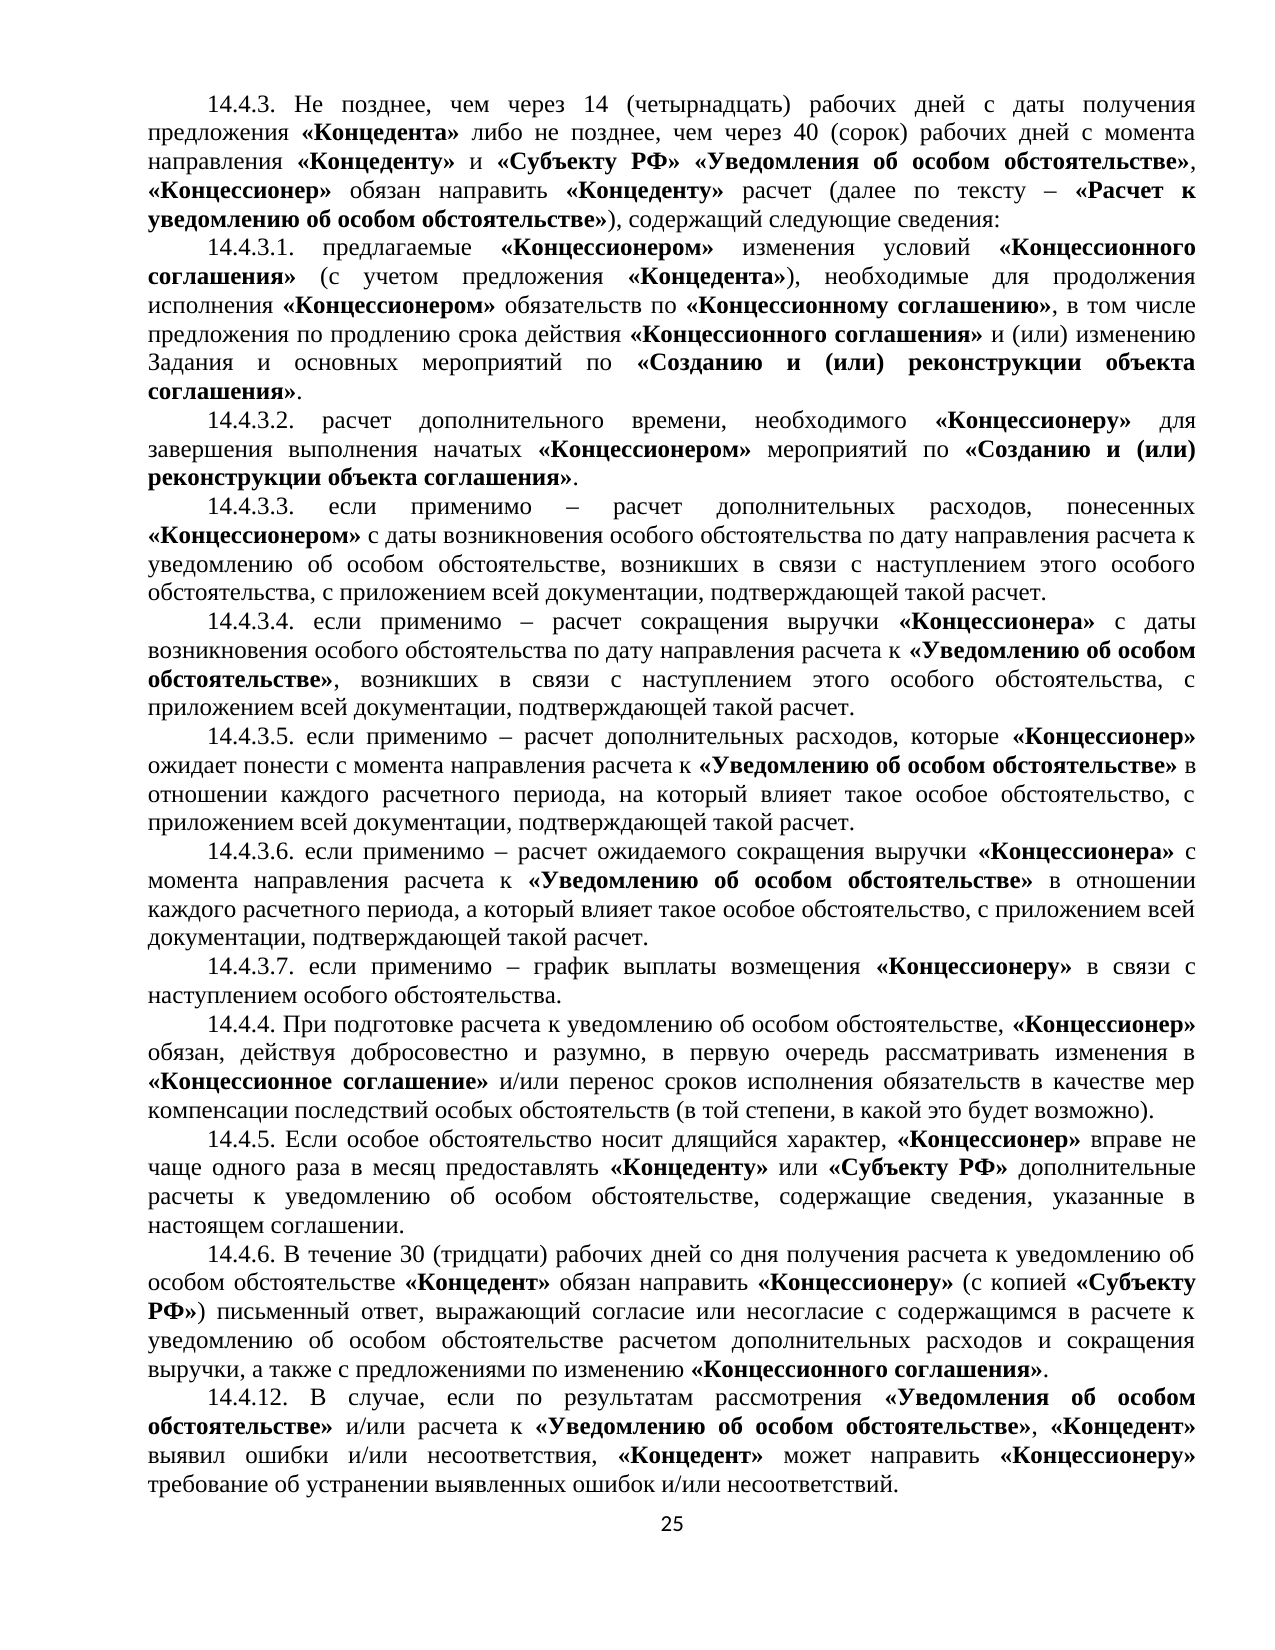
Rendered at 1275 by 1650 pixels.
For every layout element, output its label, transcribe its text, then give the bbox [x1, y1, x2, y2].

text 14.4.12. В случае, если по результатам рассмотрения «Уведомления об особом обстоятельстве» и/или расчета к «Уведомлению об особом обстоятельстве», «Концедент» выявил ошибки и/или несоответствия, «Концедент» может направить «Концессионеру» требование об устранении выявленных ошибок и/или несоответствий. [148, 1382, 1196, 1497]
text 14.4.3.1. предлагаемые «Концессионером» изменения условий «Концессионного соглашения» (с учетом предложения «Концедента»), необходимые для продолжения исполнения «Концессионером» обязательств по «Концессионному соглашению», в том числе предложения по продлению срока действия «Концессионного соглашения» и (или) изменению Задания и основных мероприятий по «Созданию и (или) реконструкции объекта соглашения». [148, 232, 1196, 405]
text 14.4.6. В течение 30 (тридцати) рабочих дней со дня получения расчета к уведомлению об особом обстоятельстве «Концедент» обязан направить «Концессионеру» (с копией «Субъекту РФ») письменный ответ, выражающий согласие или несогласие с содержащимся в расчете к уведомлению об особом обстоятельстве расчетом дополнительных расходов и сокращения выручки, а также с предложениями по изменению «Концессионного соглашения». [148, 1239, 1196, 1382]
text 14.4.3.7. если применимо – график выплаты возмещения «Концессионеру» в связи с наступлением особого обстоятельства. [148, 951, 1196, 1009]
text 14.4.3. Не позднее, чем через 14 (четырнадцать) рабочих дней с даты получения предложения «Концедента» либо не позднее, чем через 40 (сорок) рабочих дней с момента направления «Концеденту» и «Субъекту РФ» «Уведомления об особом обстоятельстве», «Концессионер» обязан направить «Концеденту» расчет (далее по тексту – «Расчет к уведомлению об особом обстоятельстве»), содержащий следующие сведения: [148, 89, 1196, 232]
text 14.4.3.4. если применимо – расчет сокращения выручки «Концессионера» с даты возникновения особого обстоятельства по дату направления расчета к «Уведомлению об особом обстоятельстве», возникших в связи с наступлением этого особого обстоятельства, с приложением всей документации, подтверждающей такой расчет. [148, 606, 1196, 721]
text 14.4.4. При подготовке расчета к уведомлению об особом обстоятельстве, «Концессионер» обязан, действуя добросовестно и разумно, в первую очередь рассматривать изменения в «Концессионное соглашение» и/или перенос сроков исполнения обязательств в качестве мер компенсации последствий особых обстоятельств (в той степени, в какой это будет возможно). [148, 1009, 1196, 1124]
text 14.4.3.2. расчет дополнительного времени, необходимого «Концессионеру» для завершения выполнения начатых «Концессионером» мероприятий по «Созданию и (или) реконструкции объекта соглашения». [148, 405, 1196, 491]
text 14.4.3.5. если применимо – расчет дополнительных расходов, которые «Концессионер» ожидает понести с момента направления расчета к «Уведомлению об особом обстоятельстве» в отношении каждого расчетного периода, на который влияет такое особое обстоятельство, с приложением всей документации, подтверждающей такой расчет. [148, 721, 1196, 836]
text 14.4.3.3. если применимо – расчет дополнительных расходов, понесенных «Концессионером» с даты возникновения особого обстоятельства по дату направления расчета к уведомлению об особом обстоятельстве, возникших в связи с наступлением этого особого обстоятельства, с приложением всей документации, подтверждающей такой расчет. [148, 491, 1196, 606]
text 14.4.3.6. если применимо – расчет ожидаемого сокращения выручки «Концессионера» с момента направления расчета к «Уведомлению об особом обстоятельстве» в отношении каждого расчетного периода, а который влияет такое особое обстоятельство, с приложением всей документации, подтверждающей такой расчет. [148, 836, 1196, 951]
text 14.4.5. Если особое обстоятельство носит длящийся характер, «Концессионер» вправе не чаще одного раза в месяц предоставлять «Концеденту» или «Субъекту РФ» дополнительные расчеты к уведомлению об особом обстоятельстве, содержащие сведения, указанные в настоящем соглашении. [148, 1124, 1196, 1239]
